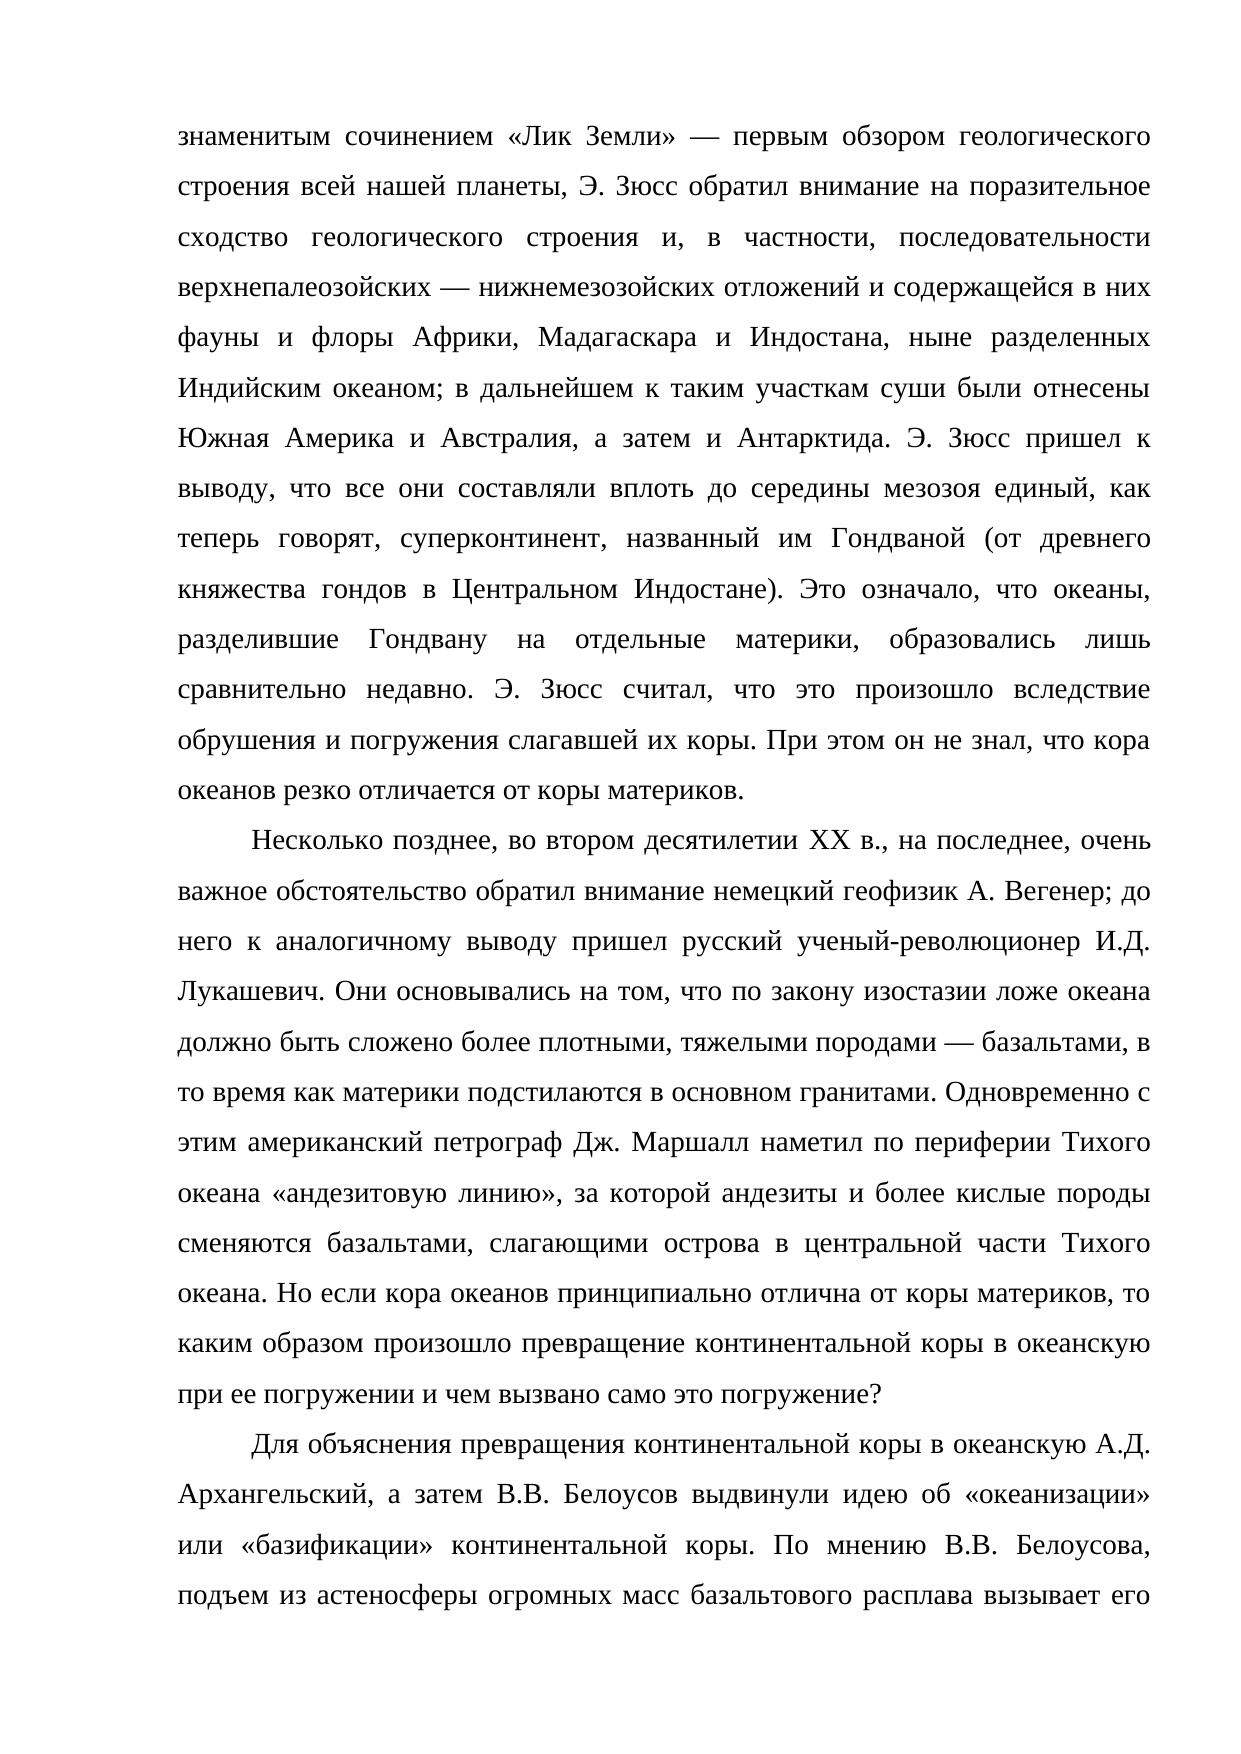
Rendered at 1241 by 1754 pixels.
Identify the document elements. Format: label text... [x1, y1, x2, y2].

text Несколько позднее, во втором десятилетии XX в., на последнее, очень важное обстоятельство обратил внимание немецкий геофизик А. Вегенер; до него к аналогичному выводу пришел русский ученый-революционер И.Д. Лукашевич. Они основывались на том, что по закону изостазии ложе океана должно быть сложено более плотными, тяжелыми породами — базальтами, в то время как материки подстилаются в основном гранитами. Одновременно с этим американский петрограф Дж. Маршалл наметил по периферии Тихого океана «андезитовую линию», за которой андезиты и более кислые породы сменяются базальтами, слагающими острова в центральной части Тихого океана. Но если кора океанов принципиально отлична от коры материков, то каким образом произошло превращение континентальной коры в океанскую при ее погружении и чем вызвано само это погружение? [177, 822, 1152, 1409]
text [177, 118, 1152, 806]
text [177, 1426, 1152, 1611]
